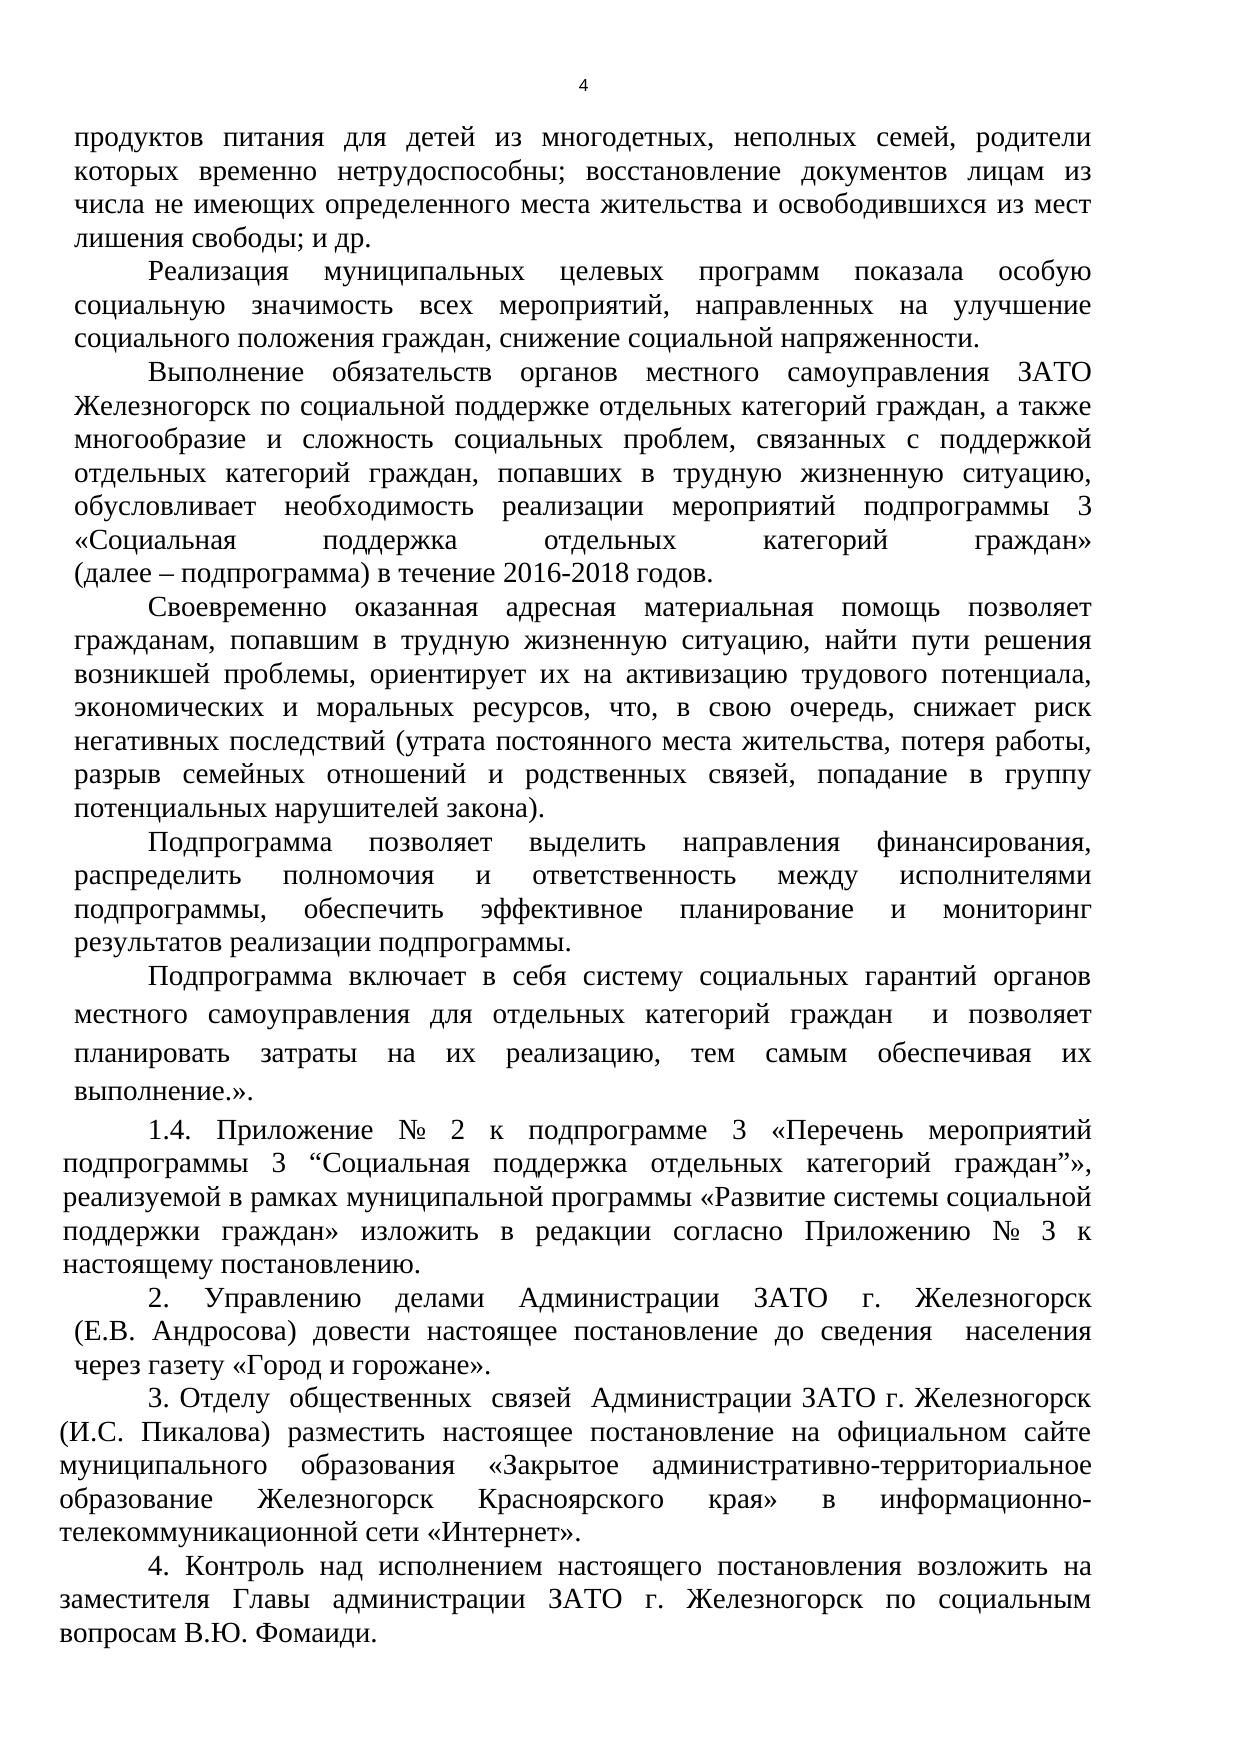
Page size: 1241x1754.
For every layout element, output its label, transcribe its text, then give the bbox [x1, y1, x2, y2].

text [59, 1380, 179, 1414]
text 4. Контроль над исполнением настоящего постановления возложить на заместителя Главы администрации ЗАТО г. Железногорск по социальным вопросам В.Ю. Фомаиди. [59, 1548, 1092, 1649]
text Выполнение обязательств органов местного самоуправления ЗАТО Железногорск по социальной поддержке отдельных категорий граждан, а также многообразие и сложность социальных проблем, связанных с поддержкой отдельных категорий граждан, попавших в трудную жизненную ситуацию, обусловливает необходимость реализации мероприятий подпрограммы 3 «Социальная поддержка отдельных категорий граждан» (далее – подпрограмма) в течение 2016-2018 годов. [74, 354, 1092, 589]
text Подпрограмма позволяет выделить направления финансирования, распределить полномочия и ответственность между исполнителями подпрограммы, обеспечить эффективное планирование и мониторинг результатов реализации подпрограммы. [74, 824, 1092, 958]
text 1.4. Приложение № 2 к подпрограмме 3 «Перечень мероприятий подпрограммы 3 “Социальная поддержка отдельных категорий граждан”», реализуемой в рамках муниципальной программы «Развитие системы социальной поддержки граждан» изложить в редакции согласно Приложению № 3 к настоящему постановлению. [63, 1112, 1092, 1280]
text 2. Управлению делами Администрации ЗАТО г. Железногорск (Е.В. Андросова) довести настоящее постановление до сведения населения через газету «Город и горожане». [74, 1280, 1092, 1380]
text Подпрограмма включает в себя систему социальных гарантий органов местного самоуправления для отдельных категорий граждан и позволяет планировать затраты на их реализацию, тем самым обеспечивая их выполнение.». [74, 958, 1092, 1107]
text Реализация муниципальных целевых программ показала особую социальную значимость всех мероприятий, направленных на улучшение социального положения граждан, снижение социальной напряженности. [74, 253, 1092, 354]
text 3. Отделу общественных связей Администрации ЗАТО г. Железногорск (И.С. Пикалова) разместить настоящее постановление на официальном сайте муниципального образования «Закрытое административно-территориальное образование Железногорск Красноярского края» в информационно-телекоммуникационной сети «Интернет». [59, 1514, 1092, 1548]
text Своевременно оказанная адресная материальная помощь позволяет гражданам, попавшим в трудную жизненную ситуацию, найти пути решения возникшей проблемы, ориентирует их на активизацию трудового потенциала, экономических и моральных ресурсов, что, в свою очередь, снижает риск негативных последствий (утрата постоянного места жительства, потеря работы, разрыв семейных отношений и родственных связей, попадание в группу потенциальных нарушителей закона). [74, 589, 1092, 824]
